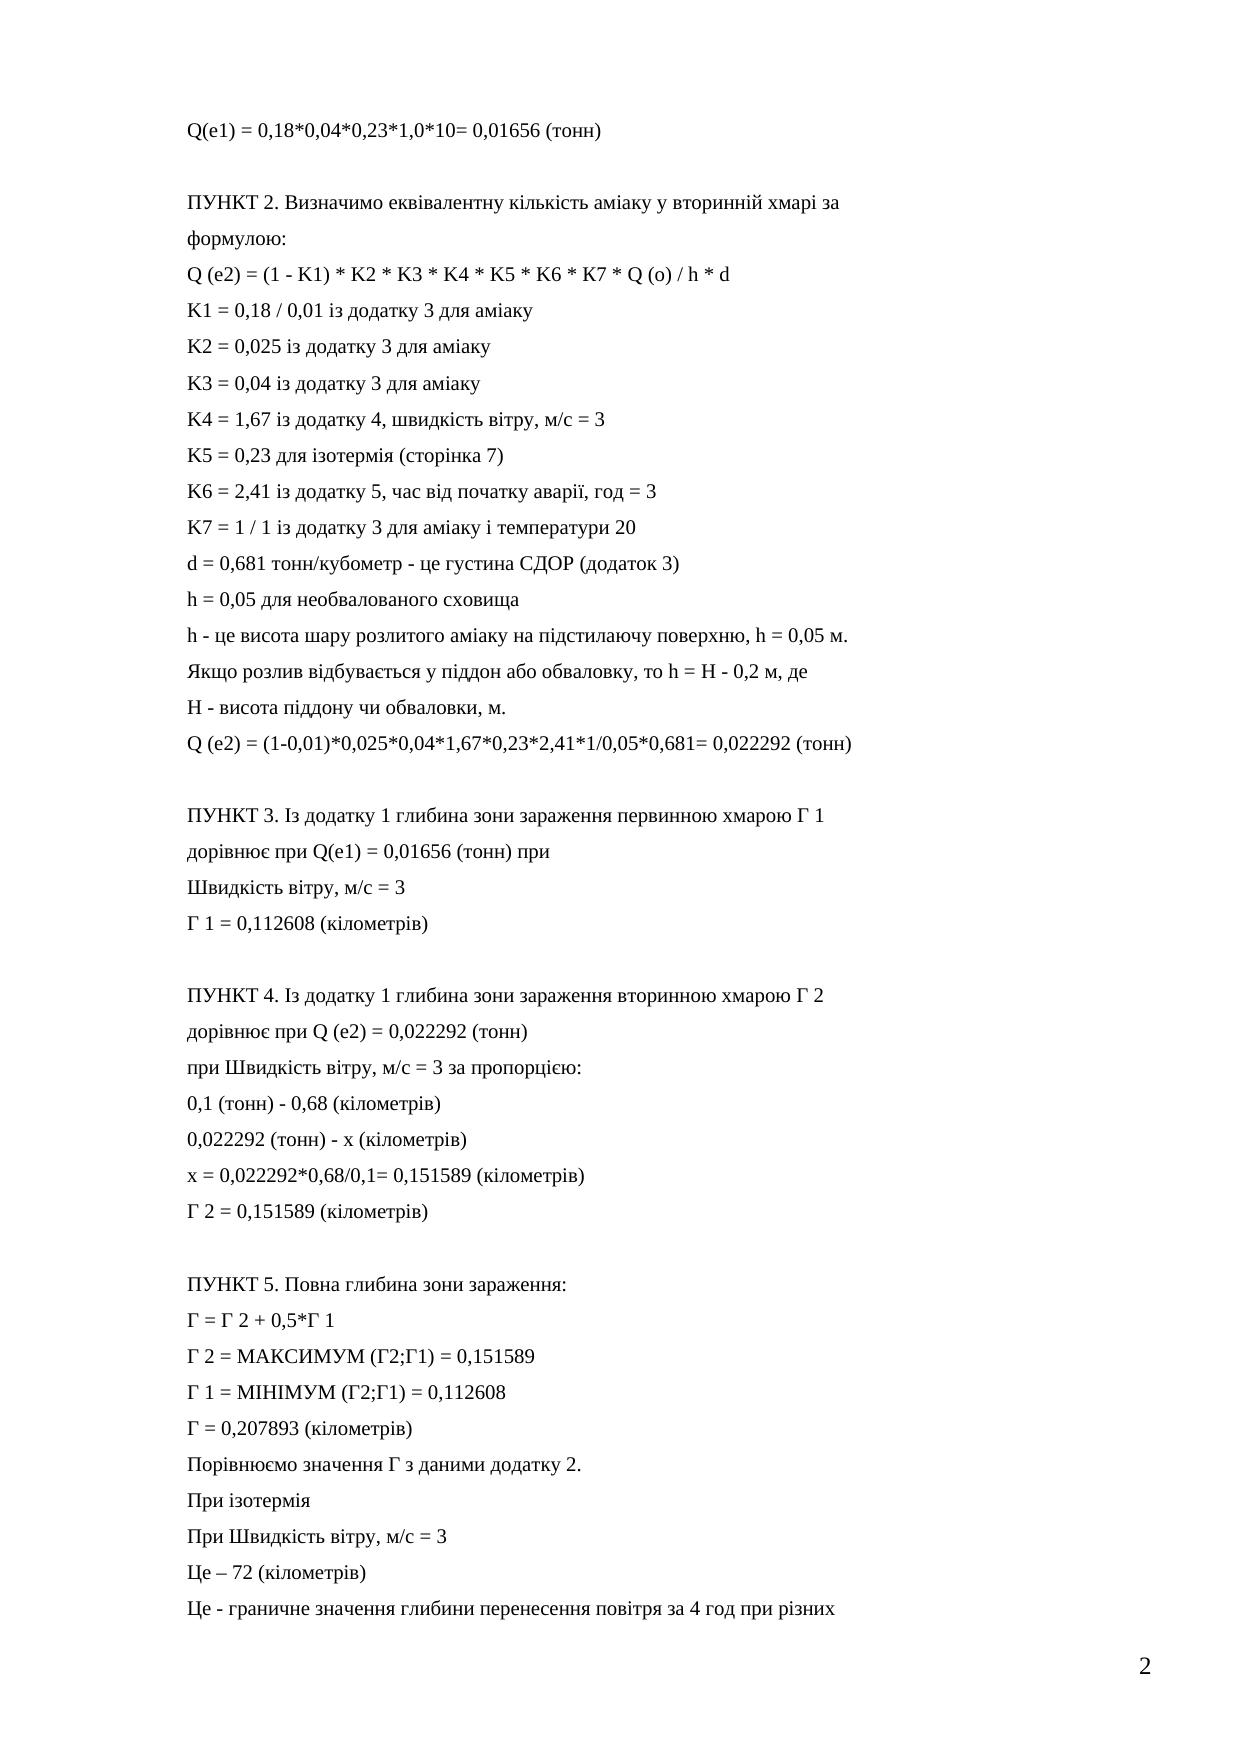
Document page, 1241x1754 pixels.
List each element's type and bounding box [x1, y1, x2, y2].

table_header [176, 118, 890, 1620]
